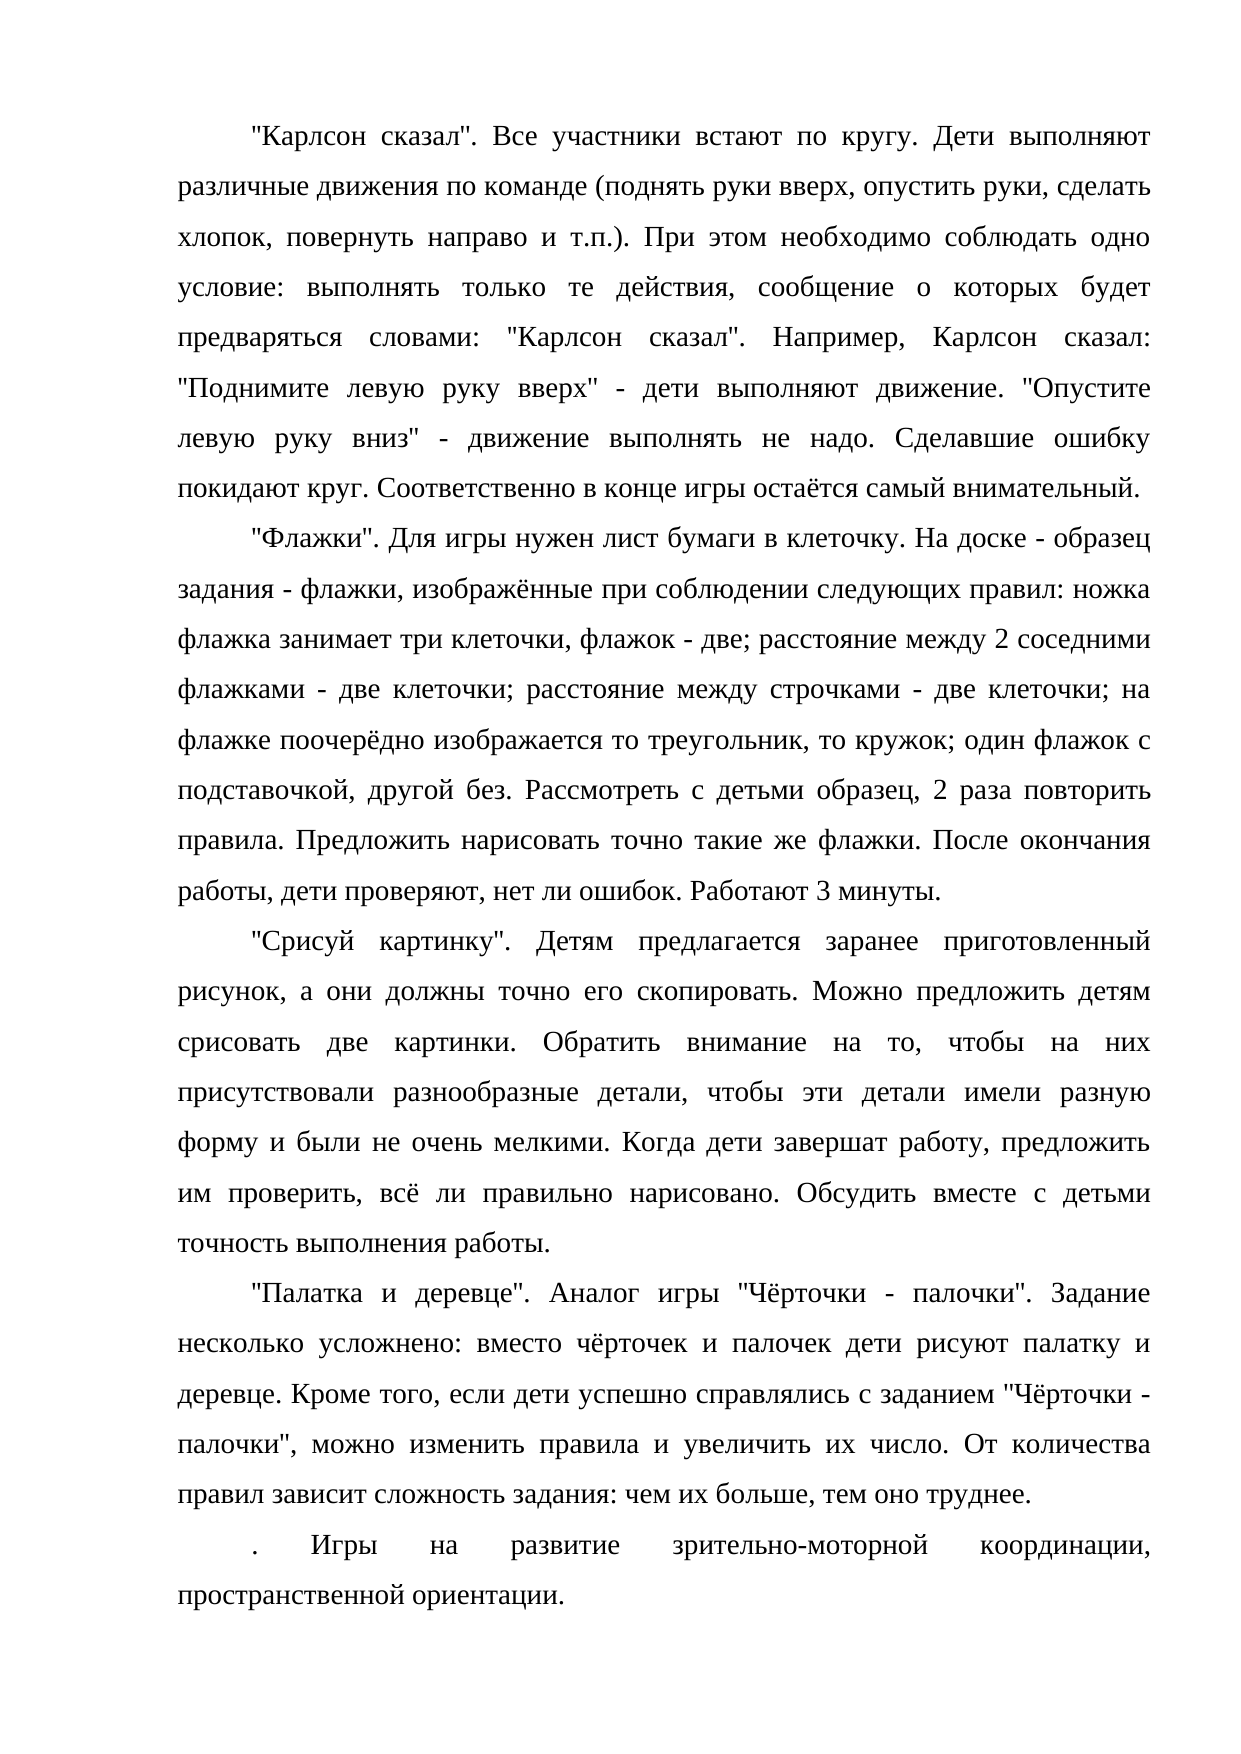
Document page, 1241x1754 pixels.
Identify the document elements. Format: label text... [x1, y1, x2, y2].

text ''Флажки''. Для игры нужен лист бумаги в клеточку. На доске - образец задания - флажки, изображённые при соблюдении следующих правил: ножка флажка занимает три клеточки, флажок - две; расстояние между 2 соседними флажками - две клеточки; расстояние между строчками - две клеточки; на флажке поочерёдно изображается то треугольник, то кружок; один флажок с подставочкой, другой без. Рассмотреть с детьми образец, 2 раза повторить правила. Предложить нарисовать точно такие же флажки. После окончания работы, дети проверяют, нет ли ошибок. Работают 3 минуты. [177, 521, 1152, 906]
text ''Срисуй картинку''. Детям предлагается заранее приготовленный рисунок, а они должны точно его скопировать. Можно предложить детям срисовать две картинки. Обратить внимание на то, чтобы на них присутствовали разнообразные детали, чтобы эти детали имели разную форму и были не очень мелкими. Когда дети завершат работу, предложить им проверить, всё ли правильно нарисовано. Обсудить вместе с детьми точность выполнения работы. [177, 923, 1152, 1258]
text ''Палатка и деревце''. Аналог игры ''Чёрточки - палочки''. Задание несколько усложнено: вместо чёрточек и палочек дети рисуют палатку и деревце. Кроме того, если дети успешно справлялись с заданием ''Чёрточки - палочки'', можно изменить правила и увеличить их число. От количества правил зависит сложность задания: чем их больше, тем оно труднее. [177, 1275, 1152, 1510]
text . Игры на развитие зрительно-моторной координации, пространственной ориентации. [177, 1527, 1152, 1611]
text ''Карлсон сказал''. Все участники встают по кругу. Дети выполняют различные движения по команде (поднять руки вверх, опустить руки, сделать хлопок, повернуть направо и т.п.). При этом необходимо соблюдать одно условие: выполнять только те действия, сообщение о которых будет предваряться словами: ''Карлсон сказал''. Например, Карлсон сказал: ''Поднимите левую руку вверх'' - дети выполняют движение. ''Опустите левую руку вниз'' - движение выполнять не надо. Сделавшие ошибку покидают круг. Соответственно в конце игры остаётся самый внимательный. [177, 118, 1152, 504]
